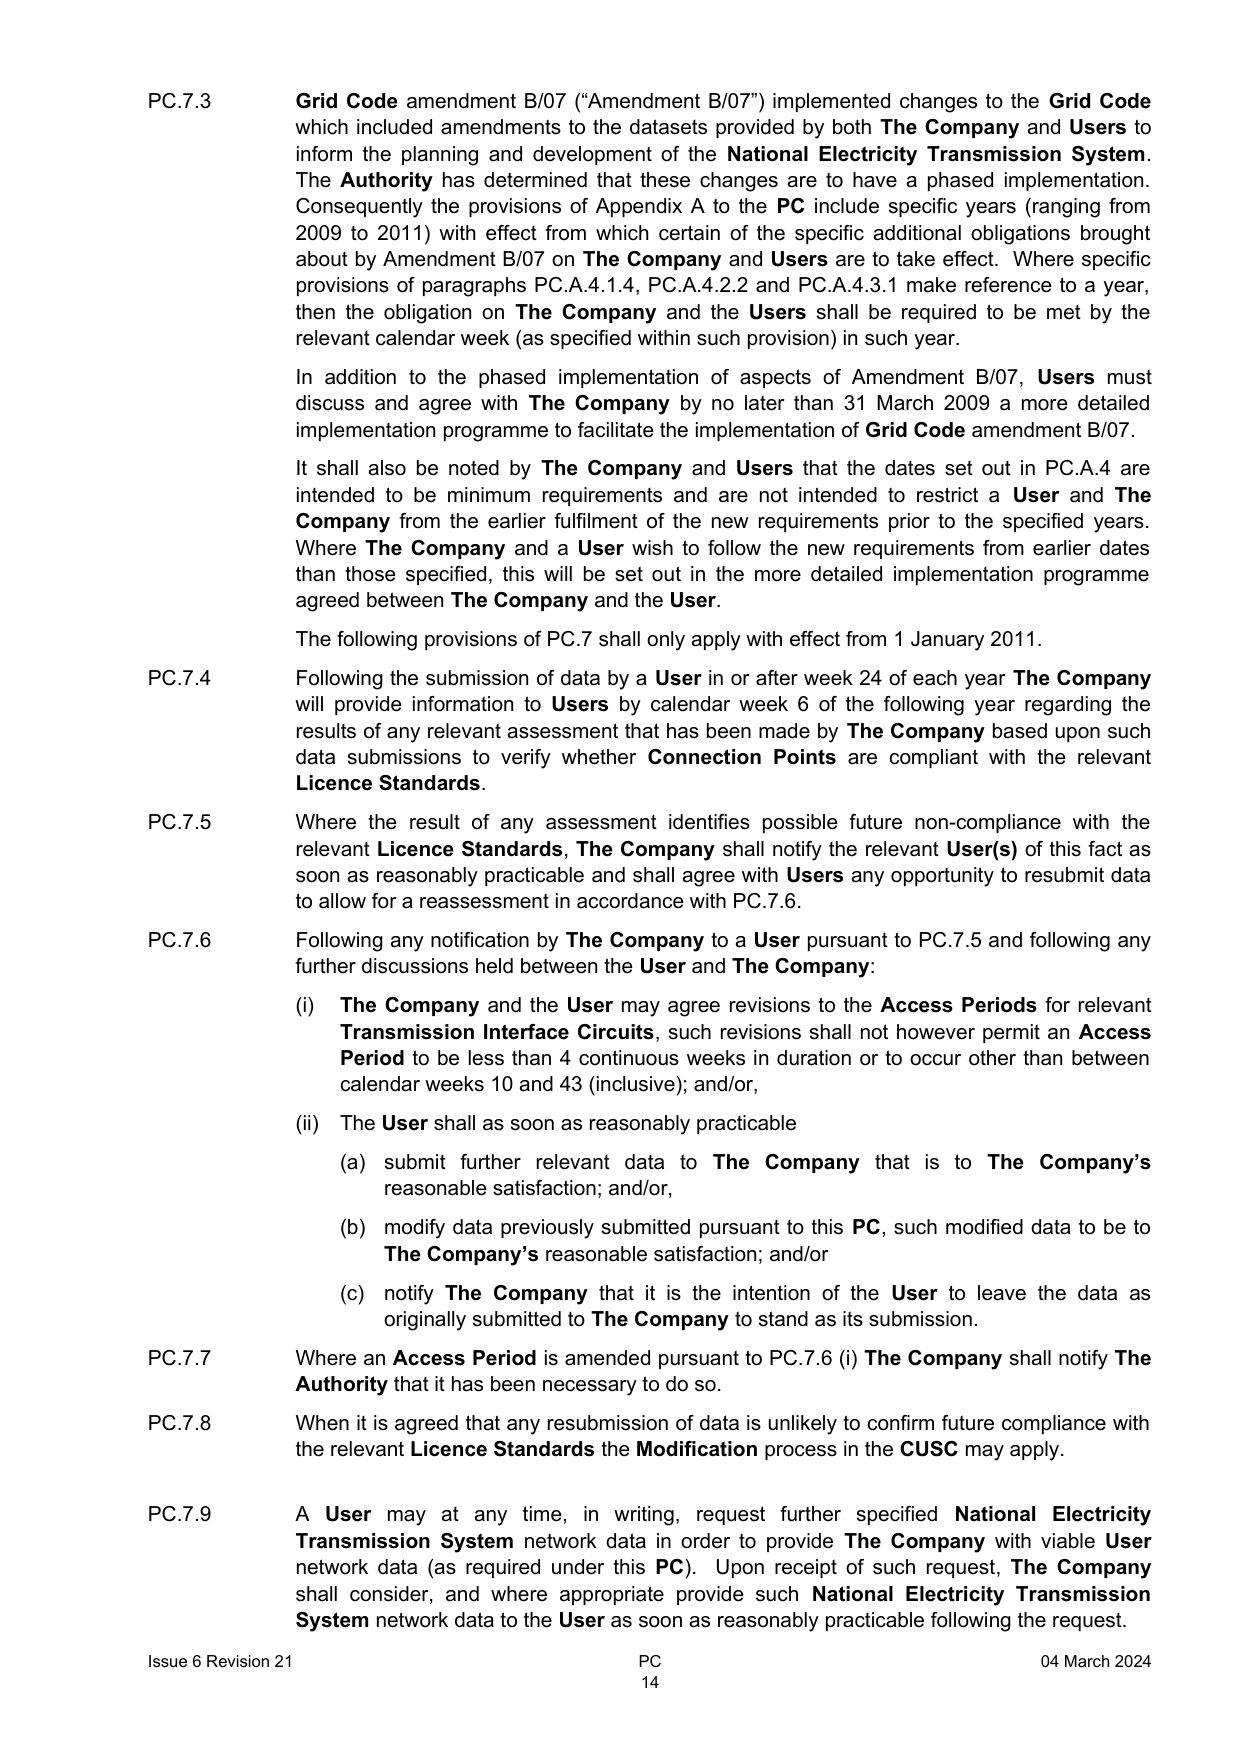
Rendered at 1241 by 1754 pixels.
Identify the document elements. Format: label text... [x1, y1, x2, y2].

text (ii) The User shall as soon as reasonably practicable [295, 1111, 1152, 1135]
text The following provisions of PC.7 shall only apply with effect from 1 January 2011. [148, 627, 1152, 651]
text (b) modify data previously submitted pursuant to this PC, such modified data to be to The Company’s reasonable satisfaction; and/or [340, 1215, 1152, 1265]
text (a) submit further relevant data to The Company that is to The Company’s reasonable satisfaction; and/or, [340, 1150, 1152, 1200]
text In addition to the phased implementation of aspects of Amendment B/07, Users must discuss and agree with The Company by no later than 31 March 2009 a more detailed implementation programme to facilitate the implementation of Grid Code amendment B/07. [148, 365, 1152, 441]
text PC.7.6 Following any notification by The Company to a User pursuant to PC.7.5 and following any further discussions held between the User and The Company: [148, 928, 1152, 978]
text It shall also be noted by The Company and Users that the dates set out in PC.A.4 are intended to be minimum requirements and are not intended to restrict a User and The Company from the earlier fulfilment of the new requirements prior to the specified years. Where The Company and a User wish to follow the new requirements from earlier dates than those specified, this will be set out in the more detailed implementation programme agreed between The Company and the User. [148, 456, 1152, 612]
text PC.7.3 Grid Code amendment B/07 (“Amendment B/07”) implemented changes to the Grid Code which included amendments to the datasets provided by both The Company and Users to inform the planning and development of the National Electricity Transmission System. The Authority has determined that these changes are to have a phased implementation. Consequently the provisions of Appendix A to the PC include specific years (ranging from 2009 to 2011) with effect from which certain of the specific additional obligations brought about by Amendment B/07 on The Company and Users are to take effect. Where specific provisions of paragraphs PC.A.4.1.4, PC.A.4.2.2 and PC.A.4.3.1 make reference to a year, then the obligation on The Company and the Users shall be required to be met by the relevant calendar week (as specified within such provision) in such year. [148, 89, 1152, 350]
text (i) The Company and the User may agree revisions to the Access Periods for relevant Transmission Interface Circuits, such revisions shall not however permit an Access Period to be less than 4 continuous weeks in duration or to occur other than between calendar weeks 10 and 43 (inclusive); and/or, [295, 993, 1152, 1096]
text PC.7.7 Where an Access Period is amended pursuant to PC.7.6 (i) The Company shall notify The Authority that it has been necessary to do so. [148, 1346, 1152, 1396]
text (c) notify The Company that it is the intention of the User to leave the data as originally submitted to The Company to stand as its submission. [340, 1280, 1152, 1331]
text PC.7.4 Following the submission of data by a User in or after week 24 of each year The Company will provide information to Users by calendar week 6 of the following year regarding the results of any relevant assessment that has been made by The Company based upon such data submissions to verify whether Connection Points are compliant with the relevant Licence Standards. [148, 666, 1152, 795]
text PC.7.5 Where the result of any assessment identifies possible future non-compliance with the relevant Licence Standards, The Company shall notify the relevant User(s) of this fact as soon as reasonably practicable and shall agree with Users any opportunity to resubmit data to allow for a reassessment in accordance with PC.7.6. [148, 810, 1152, 913]
text PC.7.8 When it is agreed that any resubmission of data is unlikely to confirm future compliance with the relevant Licence Standards the Modification process in the CUSC may apply. [148, 1411, 1152, 1461]
text PC.7.9 A User may at any time, in writing, request further specified National Electricity Transmission System network data in order to provide The Company with viable User network data (as required under this PC). Upon receipt of such request, The Company shall consider, and where appropriate provide such National Electricity Transmission System network data to the User as soon as reasonably practicable following the request. [148, 1502, 1152, 1632]
